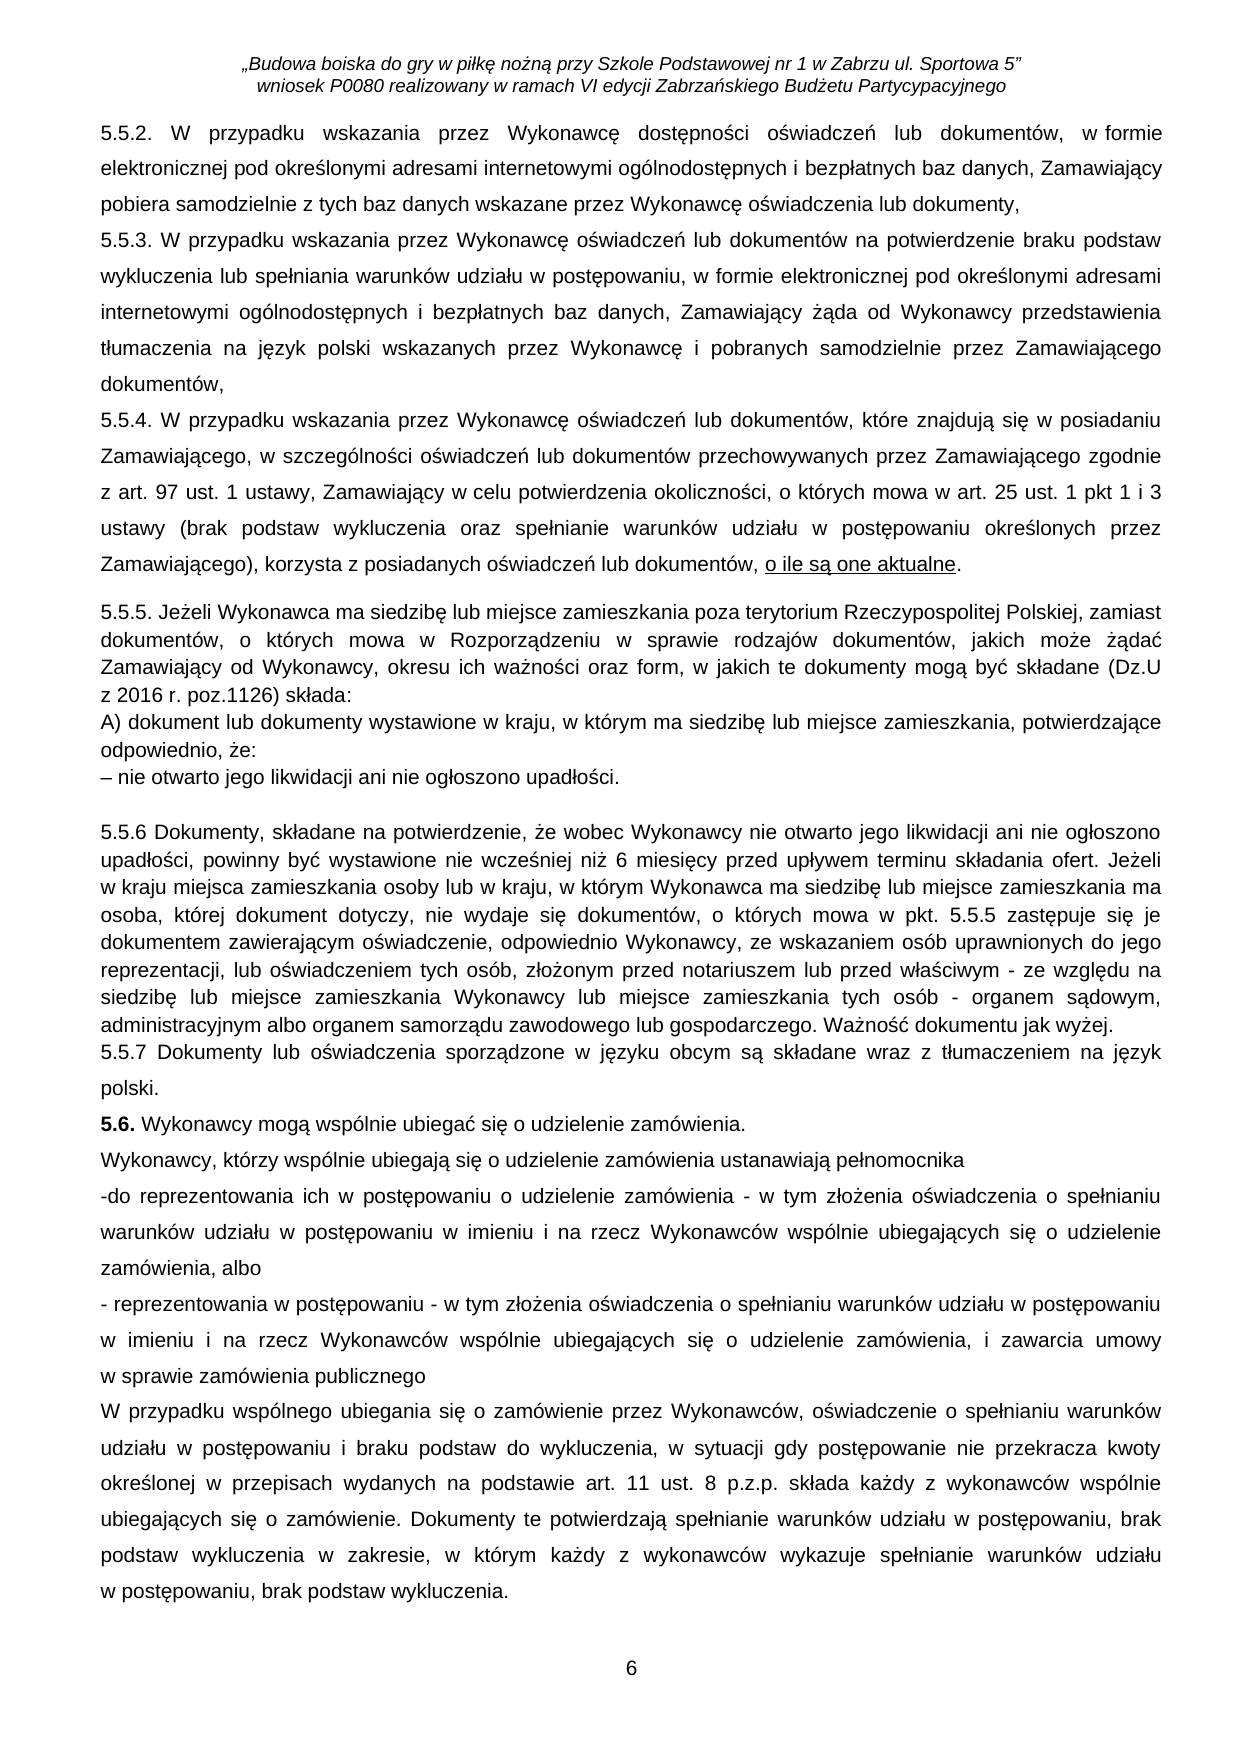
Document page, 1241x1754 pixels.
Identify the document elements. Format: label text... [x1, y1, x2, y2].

text – nie otwarto jego likwidacji ani nie ogłoszono upadłości. [100, 765, 1162, 789]
text Wykonawcy, którzy wspólnie ubiegają się o udzielenie zamówienia ustanawiają pełnomocnika [100, 1148, 1162, 1172]
text 5.5.7 Dokumenty lub oświadczenia sporządzone w języku obcym są składane wraz z tłumaczeniem na język polski. [100, 1040, 1162, 1100]
text 5.5.5. Jeżeli Wykonawca ma siedzibę lub miejsce zamieszkania poza terytorium Rzeczypospolitej Polskiej, zamiast dokumentów, o których mowa w Rozporządzeniu w sprawie rodzajów dokumentów, jakich może żądać Zamawiający od Wykonawcy, okresu ich ważności oraz form, w jakich te dokumenty mogą być składane (Dz.U z 2016 r. poz.1126) składa: [100, 600, 1162, 706]
text - reprezentowania w postępowaniu - w tym złożenia oświadczenia o spełnianiu warunków udziału w postępowaniu w imieniu i na rzecz Wykonawców wspólnie ubiegających się o udzielenie zamówienia, i zawarcia umowy w sprawie zamówienia publicznego [100, 1292, 1162, 1387]
text 5.5.3. W przypadku wskazania przez Wykonawcę oświadczeń lub dokumentów na potwierdzenie braku podstaw wykluczenia lub spełniania warunków udziału w postępowaniu, w formie elektronicznej pod określonymi adresami internetowymi ogólnodostępnych i bezpłatnych baz danych, Zamawiający żąda od Wykonawcy przedstawienia tłumaczenia na język polski wskazanych przez Wykonawcę i pobranych samodzielnie przez Zamawiającego dokumentów, [100, 228, 1162, 396]
text -do reprezentowania ich w postępowaniu o udzielenie zamówienia - w tym złożenia oświadczenia o spełnianiu warunków udziału w postępowaniu w imieniu i na rzecz Wykonawców wspólnie ubiegających się o udzielenie zamówienia, albo [100, 1184, 1162, 1279]
text 5.5.2. W przypadku wskazania przez Wykonawcę dostępności oświadczeń lub dokumentów, w formie elektronicznej pod określonymi adresami internetowymi ogólnodostępnych i bezpłatnych baz danych, Zamawiający pobiera samodzielnie z tych baz danych wskazane przez Wykonawcę oświadczenia lub dokumenty, [100, 120, 1162, 216]
text W przypadku wspólnego ubiegania się o zamówienie przez Wykonawców, oświadczenie o spełnianiu warunków udziału w postępowaniu i braku podstaw do wykluczenia, w sytuacji gdy postępowanie nie przekracza kwoty określonej w przepisach wydanych na podstawie art. 11 ust. 8 p.z.p. składa każdy z wykonawców wspólnie ubiegających się o zamówienie. Dokumenty te potwierdzają spełnianie warunków udziału w postępowaniu, brak podstaw wykluczenia w zakresie, w którym każdy z wykonawców wykazuje spełnianie warunków udziału w postępowaniu, brak podstaw wykluczenia. [100, 1399, 1162, 1603]
list 5.5.4. W przypadku wskazania przez Wykonawcę oświadczeń lub dokumentów, które znajdują się w posiadaniu Zamawiającego, w szczególności oświadczeń lub dokumentów przechowywanych przez Zamawiającego zgodnie z art. 97 ust. 1 ustawy, Zamawiający w celu potwierdzenia okoliczności, o których mowa w art. 25 ust. 1 pkt 1 i 3 ustawy (brak podstaw wykluczenia oraz spełnianie warunków udziału w postępowaniu określonych przez Zamawiającego), korzysta z posiadanych oświadczeń lub dokumentów, o ile są one aktualne. [100, 408, 1162, 576]
text A) dokument lub dokumenty wystawione w kraju, w którym ma siedzibę lub miejsce zamieszkania, potwierdzające odpowiednio, że: [100, 710, 1162, 761]
text 5.6. Wykonawcy mogą wspólnie ubiegać się o udzielenie zamówienia. [100, 1112, 1162, 1136]
text 5.5.6 Dokumenty, składane na potwierdzenie, że wobec Wykonawcy nie otwarto jego likwidacji ani nie ogłoszono upadłości, powinny być wystawione nie wcześniej niż 6 miesięcy przed upływem terminu składania ofert. Jeżeli w kraju miejsca zamieszkania osoby lub w kraju, w którym Wykonawca ma siedzibę lub miejsce zamieszkania ma osoba, której dokument dotyczy, nie wydaje się dokumentów, o których mowa w pkt. 5.5.5 zastępuje się je dokumentem zawierającym oświadczenie, odpowiednio Wykonawcy, ze wskazaniem osób uprawnionych do jego reprezentacji, lub oświadczeniem tych osób, złożonym przed notariuszem lub przed właściwym - ze względu na siedzibę lub miejsce zamieszkania Wykonawcy lub miejsce zamieszkania tych osób - organem sądowym, administracyjnym albo organem samorządu zawodowego lub gospodarczego. Ważność dokumentu jak wyżej. [100, 820, 1162, 1036]
